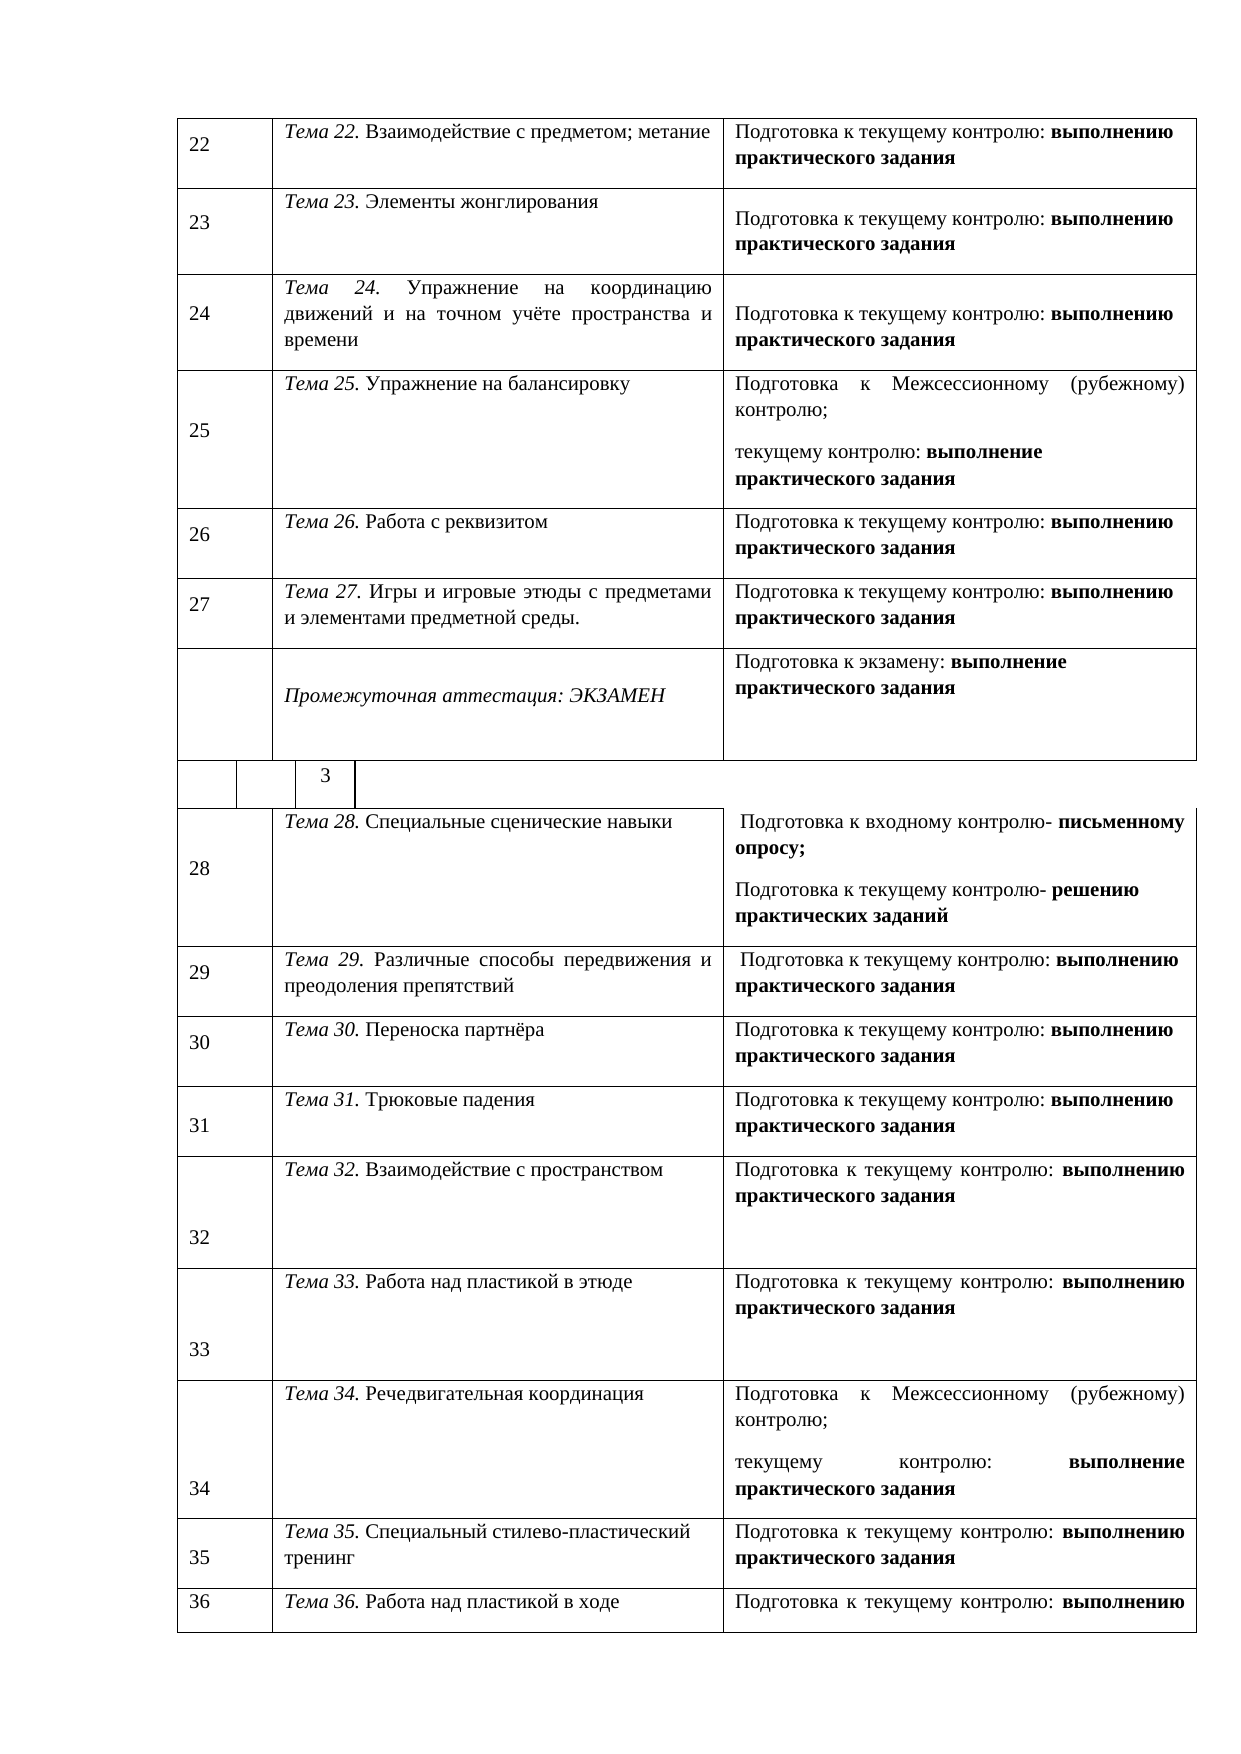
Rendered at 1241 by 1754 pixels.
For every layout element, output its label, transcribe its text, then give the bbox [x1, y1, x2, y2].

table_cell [724, 1519, 1196, 1588]
table_cell Подготовка к текущему контролю: выполнению практического задания [724, 1269, 1196, 1380]
table_cell Тема 34. Речедвигательная координация [273, 1381, 723, 1518]
table_cell Тема 32. Взаимодействие с пространством [273, 1157, 723, 1268]
table_cell 26 [178, 509, 272, 578]
table_cell 24 [178, 275, 272, 370]
table_cell Тема 25. Упражнение на балансировку [273, 371, 723, 508]
table_cell 34 [178, 1381, 272, 1518]
table_cell 23 [178, 189, 272, 274]
table_cell 35 [178, 1519, 272, 1588]
table_cell 27 [178, 579, 272, 648]
table_cell 25 [178, 371, 272, 508]
table_cell Подготовка к текущему контролю: выполнению практического задания [724, 189, 1196, 274]
table_cell Тема 26. Работа с реквизитом [273, 509, 723, 578]
table_cell Тема 27. Игры и игровые этюды с предметами и элементами предметной среды. [273, 579, 723, 648]
table_cell [178, 649, 272, 760]
table_cell 29 [178, 947, 272, 1016]
table_cell Подготовка к текущему контролю: выполнению практического задания [724, 1087, 1196, 1156]
table_cell Тема 35. Специальный стилево-пластический тренинг [273, 1519, 723, 1588]
table_cell Подготовка к текущему контролю: выполнению практического задания [724, 509, 1196, 578]
table_cell Подготовка к текущему контролю: выполнению практического задания [724, 275, 1196, 370]
table_cell Подготовка к текущему контролю: выполнению практического задания [724, 119, 1196, 188]
table_cell 31 [178, 1087, 272, 1156]
table_cell Тема 24. Упражнение на координацию движений и на точном учёте пространства и времени [273, 275, 723, 370]
table_cell Подготовка к входному контролю- письменному опросу; Подготовка к текущему контролю- решению практических заданий [724, 808, 1196, 946]
table_cell 28 [178, 809, 272, 946]
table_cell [724, 1589, 1196, 1632]
table_cell Подготовка к экзамену: выполнение практического задания [724, 649, 1196, 760]
table_cell [178, 761, 236, 808]
table_cell Подготовка к Межсессионному (рубежному) контролю; текущему контролю: выполнение практического задания [724, 1381, 1196, 1518]
table_cell 22 [178, 119, 272, 188]
table_cell Промежуточная аттестация: ЭКЗАМЕН [273, 649, 723, 760]
table_cell Подготовка к текущему контролю: выполнению практического задания [724, 947, 1196, 1016]
table_cell Тема 31. Трюковые падения [273, 1087, 723, 1156]
table_cell Подготовка к текущему контролю: выполнению практического задания [724, 1017, 1196, 1086]
table_cell Подготовка к текущему контролю: выполнению практического задания [724, 579, 1196, 648]
table_cell 32 [178, 1157, 272, 1268]
table_cell Тема 33. Работа над пластикой в этюде [273, 1269, 723, 1380]
table_cell Подготовка к Межсессионному (рубежному) контролю; текущему контролю: выполнение практического задания [724, 371, 1196, 508]
table_cell Тема 22. Взаимодействие с предметом; метание [273, 119, 723, 188]
table_cell 36 [178, 1589, 272, 1632]
table_cell Тема 23. Элементы жонглирования [273, 189, 723, 274]
table_cell Тема 28. Специальные сценические навыки [273, 809, 723, 946]
table_cell 3 [296, 761, 354, 808]
table_cell 33 [178, 1269, 272, 1380]
table_cell Тема 30. Переноска партнёра [273, 1017, 723, 1086]
table_cell Тема 29. Различные способы передвижения и преодоления препятствий [273, 947, 723, 1016]
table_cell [273, 1589, 723, 1632]
table_cell 30 [178, 1017, 272, 1086]
table_cell Подготовка к текущему контролю: выполнению практического задания [724, 1157, 1196, 1268]
table_cell [237, 761, 295, 808]
